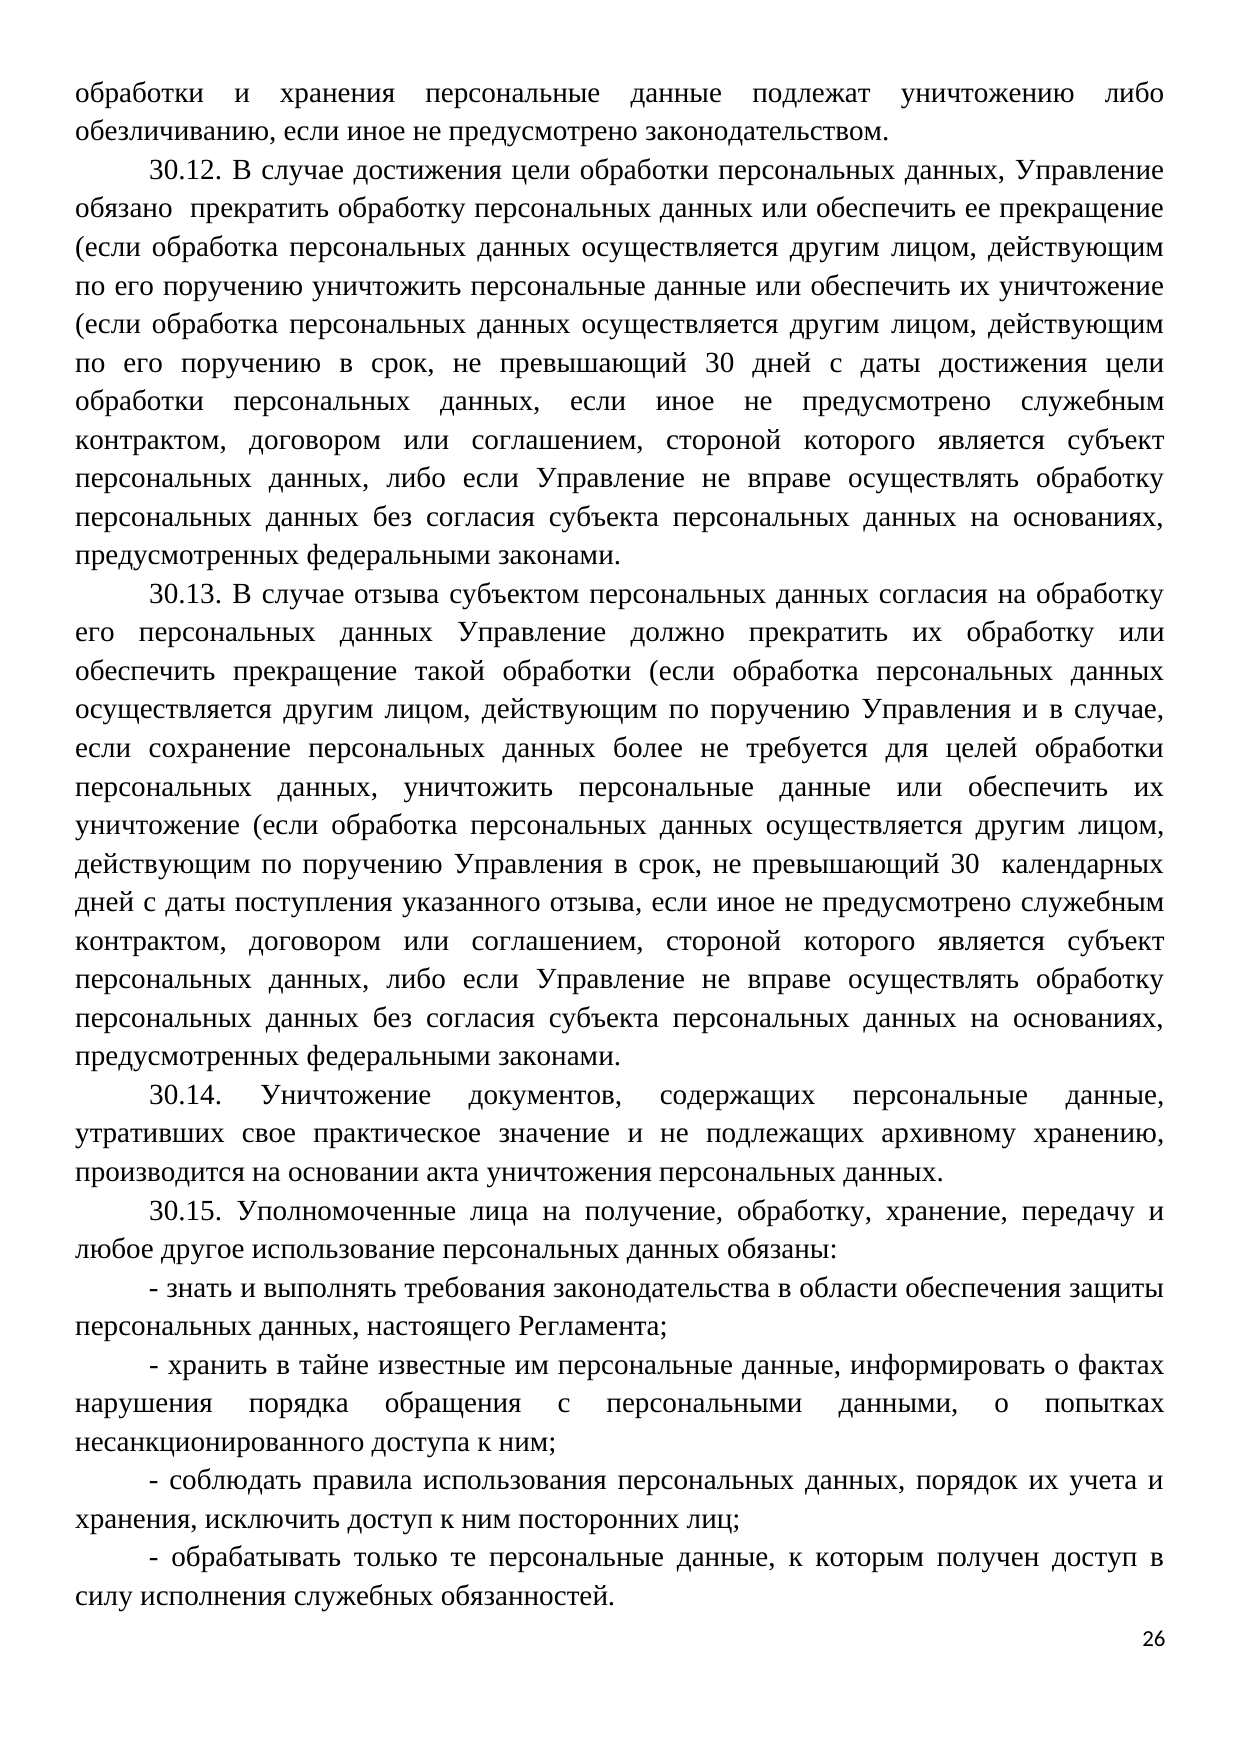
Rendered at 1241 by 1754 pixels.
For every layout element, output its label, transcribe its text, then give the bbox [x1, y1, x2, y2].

text В случае достижения цели обработки персональных данных, Управление обязано прекратить обработку персональных данных или обеспечить ее прекращение (если обработка персональных данных осуществляется другим лицом, действующим по его поручению уничтожить персональные данные или обеспечить их уничтожение (если обработка персональных данных осуществляется другим лицом, действующим по его поручению в срок, не превышающий 30 дней с даты достижения цели обработки персональных данных, если иное не предусмотрено служебным контрактом, договором или соглашением, стороной которого является субъект персональных данных, либо если Управление не вправе осуществлять обработку персональных данных без согласия субъекта персональных данных на основаниях, предусмотренных федеральными законами. [75, 152, 1165, 571]
list - знать и выполнять требования законодательства в области обеспечения защиты персональных данных, настоящего Регламента; [75, 1270, 1165, 1342]
text В случае отзыва субъектом персональных данных согласия на обработку его персональных данных Управление должно прекратить их обработку или обеспечить прекращение такой обработки (если обработка персональных данных осуществляется другим лицом, действующим по поручению Управления и в случае, если сохранение персональных данных более не требуется для целей обработки персональных данных, уничтожить персональные данные или обеспечить их уничтожение (если обработка персональных данных осуществляется другим лицом, действующим по поручению Управления в срок, не превышающий 30 календарных дней с даты поступления указанного отзыва, если иное не предусмотрено служебным контрактом, договором или соглашением, стороной которого является субъект персональных данных, либо если Управление не вправе осуществлять обработку персональных данных без согласия субъекта персональных данных на основаниях, предусмотренных федеральными законами. [75, 576, 1165, 1072]
list - хранить в тайне известные им персональные данные, информировать о фактах нарушения порядка обращения с персональными данными, о попытках несанкционированного доступа к ним; [75, 1347, 1165, 1457]
list - обрабатывать только те персональные данные, к которым получен доступ в силу исполнения служебных обязанностей. [75, 1539, 1165, 1612]
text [75, 75, 1165, 147]
text Уничтожение документов, содержащих персональные данные, утративших свое практическое значение и не подлежащих архивному хранению, производится на основании акта уничтожения персональных данных. [75, 1077, 1165, 1188]
text Уполномоченные лица на получение, обработку, хранение, передачу и любое другое использование персональных данных обязаны: [75, 1193, 1165, 1265]
list - соблюдать правила использования персональных данных, порядок их учета и хранения, исключить доступ к ним посторонних лиц; [75, 1462, 1165, 1534]
